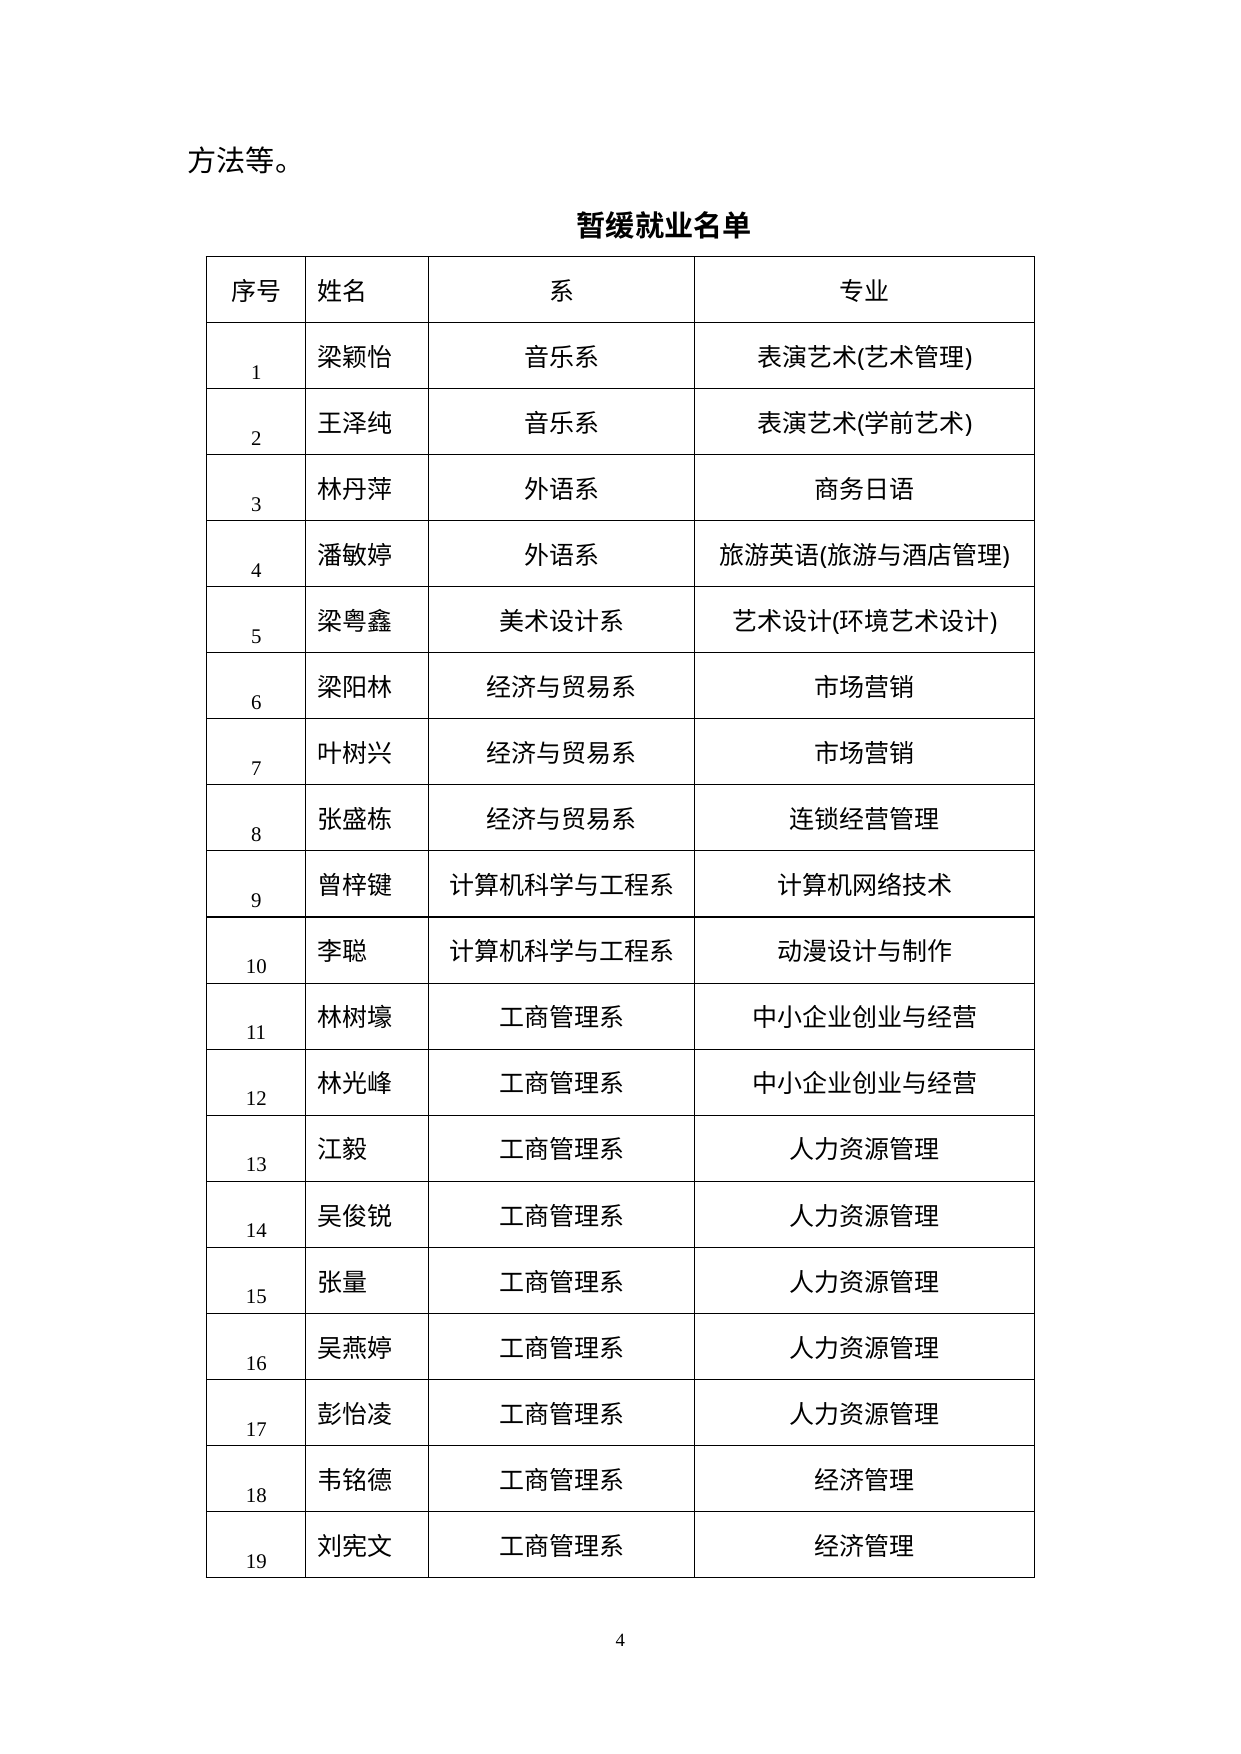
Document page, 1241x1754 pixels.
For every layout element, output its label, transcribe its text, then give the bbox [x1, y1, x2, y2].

table_cell 旅游英语(旅游与酒店管理) [695, 521, 1034, 586]
table_cell 潘敏婷 [306, 521, 428, 586]
table_cell 刘宪文 [306, 1512, 428, 1577]
table_cell 工商管理系 [429, 1050, 694, 1114]
table_cell 工商管理系 [429, 1182, 694, 1247]
table_cell 工商管理系 [429, 1116, 694, 1181]
table_cell 14 [207, 1182, 305, 1247]
table_cell 11 [207, 984, 305, 1048]
table_cell 经济与贸易系 [429, 719, 694, 784]
table_cell 经济管理 [695, 1446, 1034, 1511]
table_cell 16 [207, 1314, 305, 1379]
table_cell 9 [207, 851, 305, 916]
table_cell 吴燕婷 [306, 1314, 428, 1379]
table_cell 工商管理系 [429, 1248, 694, 1313]
table_cell 工商管理系 [429, 1446, 694, 1511]
table_cell 叶树兴 [306, 719, 428, 784]
table_cell 王泽纯 [306, 389, 428, 454]
table_cell 音乐系 [429, 323, 694, 388]
table_cell 4 [207, 521, 305, 586]
table_cell 工商管理系 [429, 984, 694, 1048]
table_cell 张盛栋 [306, 785, 428, 850]
table_cell 经济与贸易系 [429, 785, 694, 850]
table_header 系 [429, 257, 694, 322]
table_cell 市场营销 [695, 653, 1034, 718]
table_cell 韦铭德 [306, 1446, 428, 1511]
table_cell 梁颖怡 [306, 323, 428, 388]
table_cell 计算机科学与工程系 [429, 918, 694, 982]
table_cell 18 [207, 1446, 305, 1511]
table_cell 林丹萍 [306, 455, 428, 520]
table_cell 表演艺术(艺术管理) [695, 323, 1034, 388]
table_cell 外语系 [429, 455, 694, 520]
table_cell 计算机科学与工程系 [429, 851, 694, 916]
table_cell 中小企业创业与经营 [695, 1050, 1034, 1114]
table_cell 1 [207, 323, 305, 388]
table_cell 工商管理系 [429, 1512, 694, 1577]
table_cell 林光峰 [306, 1050, 428, 1114]
table_cell 人力资源管理 [695, 1116, 1034, 1181]
table_cell 音乐系 [429, 389, 694, 454]
table_cell 计算机网络技术 [695, 851, 1034, 916]
table_cell 李聪 [306, 918, 428, 982]
table_header 序号 [207, 257, 305, 322]
table_cell 林树壕 [306, 984, 428, 1048]
table_cell 市场营销 [695, 719, 1034, 784]
table_cell 人力资源管理 [695, 1182, 1034, 1247]
table_cell 工商管理系 [429, 1314, 694, 1379]
table_header 姓名 [306, 257, 428, 322]
table_cell 江毅 [306, 1116, 428, 1181]
table_cell 6 [207, 653, 305, 718]
table_cell 连锁经营管理 [695, 785, 1034, 850]
table_cell 10 [207, 918, 305, 982]
table_cell 表演艺术(学前艺术) [695, 389, 1034, 454]
table_cell 19 [207, 1512, 305, 1577]
table_cell 8 [207, 785, 305, 850]
table_cell 13 [207, 1116, 305, 1181]
table_cell 动漫设计与制作 [695, 918, 1034, 982]
table_cell 吴俊锐 [306, 1182, 428, 1247]
table_cell 商务日语 [695, 455, 1034, 520]
table_cell 曾梓键 [306, 851, 428, 916]
table_cell 美术设计系 [429, 587, 694, 652]
table_cell 工商管理系 [429, 1380, 694, 1445]
table_cell 17 [207, 1380, 305, 1445]
table_cell 人力资源管理 [695, 1314, 1034, 1379]
table_cell 外语系 [429, 521, 694, 586]
table_cell 艺术设计(环境艺术设计) [695, 587, 1034, 652]
table_cell 7 [207, 719, 305, 784]
table_cell 5 [207, 587, 305, 652]
table_cell 经济与贸易系 [429, 653, 694, 718]
table_cell 经济管理 [695, 1512, 1034, 1577]
table_cell 人力资源管理 [695, 1380, 1034, 1445]
text 暂缓就业名单 [275, 191, 1053, 256]
table_cell 梁粤鑫 [306, 587, 428, 652]
table_cell 梁阳林 [306, 653, 428, 718]
table_cell 3 [207, 455, 305, 520]
table_cell 15 [207, 1248, 305, 1313]
table_cell 张量 [306, 1248, 428, 1313]
table_cell 人力资源管理 [695, 1248, 1034, 1313]
table_cell 12 [207, 1050, 305, 1114]
table_cell 彭怡凌 [306, 1380, 428, 1445]
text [187, 126, 1053, 191]
table_cell 2 [207, 389, 305, 454]
table_cell 中小企业创业与经营 [695, 984, 1034, 1048]
table_header 专业 [695, 257, 1034, 322]
